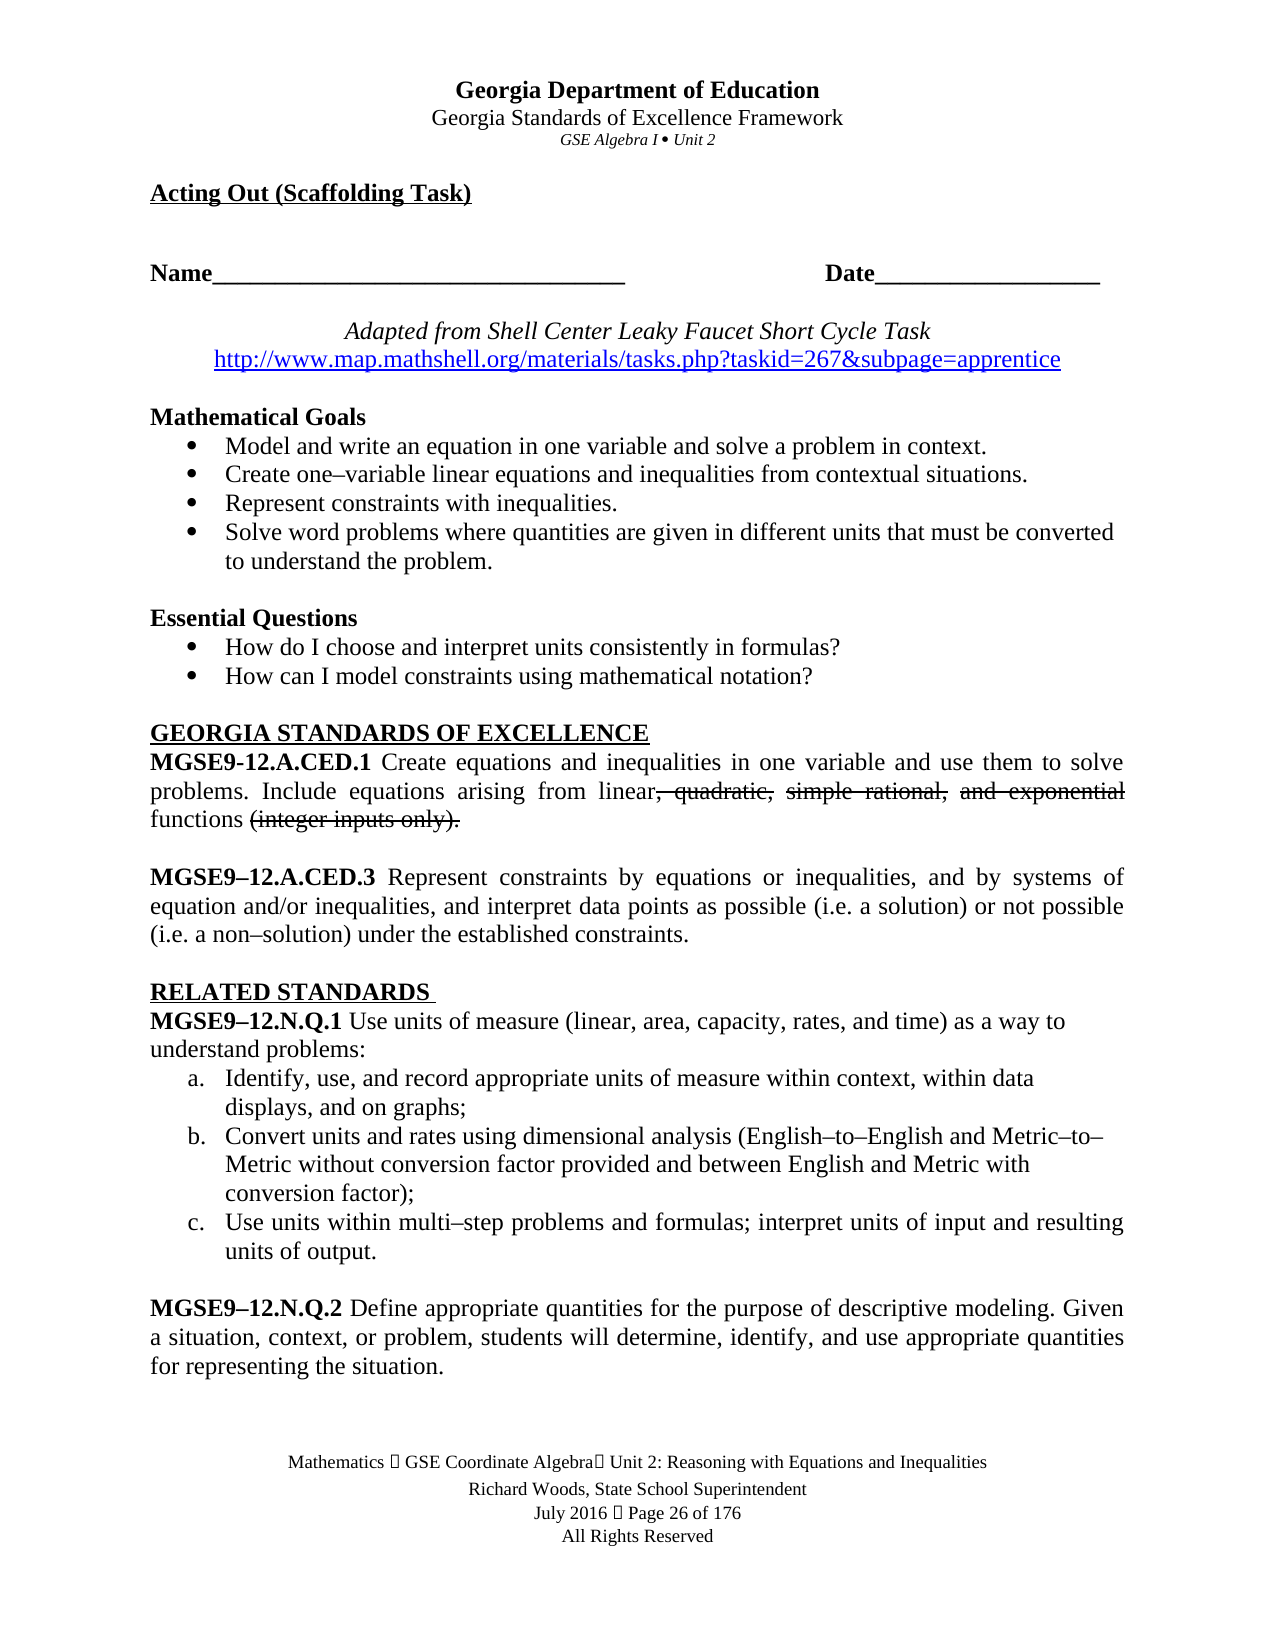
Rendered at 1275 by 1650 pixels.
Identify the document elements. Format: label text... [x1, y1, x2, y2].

list Convert units and rates using dimensional analysis (English–to–English and Metric–to–Metric without conversion factor provided and between English and Metric with conversion factor); [187, 1121, 1125, 1207]
text Mathematical Goals [150, 402, 1125, 431]
text Acting Out (Scaffolding Task) [150, 178, 1125, 207]
list Create one–variable linear equations and inequalities from contextual situations. [187, 459, 1125, 488]
text MGSE9-12.A.CED.1 Create equations and inequalities in one variable and use them to solve problems. Include equations arising from linear, quadratic, simple rational, and exponential functions (integer inputs only). [150, 747, 1125, 833]
text MGSE9–12.N.Q.1 Use units of measure (linear, area, capacity, rates, and time) as a way to understand problems: [150, 1006, 1125, 1063]
text MGSE9–12.N.Q.2 Define appropriate quantities for the purpose of descriptive modeling. Given a situation, context, or problem, students will determine, identify, and use appropriate quantities for representing the situation. [150, 1293, 1125, 1379]
text http://www.map.mathshell.org/materials/tasks.php?taskid=267&subpage=apprentice [150, 344, 1125, 373]
list Use units within multi–step problems and formulas; interpret units of input and resulting units of output. [187, 1207, 1125, 1264]
text Name_________________________________ Date__________________ [150, 258, 1125, 287]
text MGSE9–12.A.CED.3 Represent constraints by equations or inequalities, and by systems of equation and/or inequalities, and interpret data points as possible (i.e. a solution) or not possible (i.e. a non–solution) under the established constraints. [150, 862, 1125, 948]
text Adapted from Shell Center Leaky Faucet Short Cycle Task [150, 316, 1125, 344]
list Represent constraints with inequalities. [187, 488, 1125, 517]
text RELATED STANDARDS [150, 977, 1125, 1006]
text Essential Questions [150, 603, 1125, 632]
list Solve word problems where quantities are given in different units that must be converted to understand the problem. [187, 517, 1125, 574]
list Model and write an equation in one variable and solve a problem in context. [187, 431, 1125, 459]
list How can I model constraints using mathematical notation? [187, 661, 1125, 689]
list Identify, use, and record appropriate units of measure within context, within data displays, and on graphs; [187, 1063, 1125, 1121]
text GEORGIA STANDARDS OF EXCELLENCE [150, 718, 1125, 747]
list How do I choose and interpret units consistently in formulas? [187, 632, 1125, 661]
